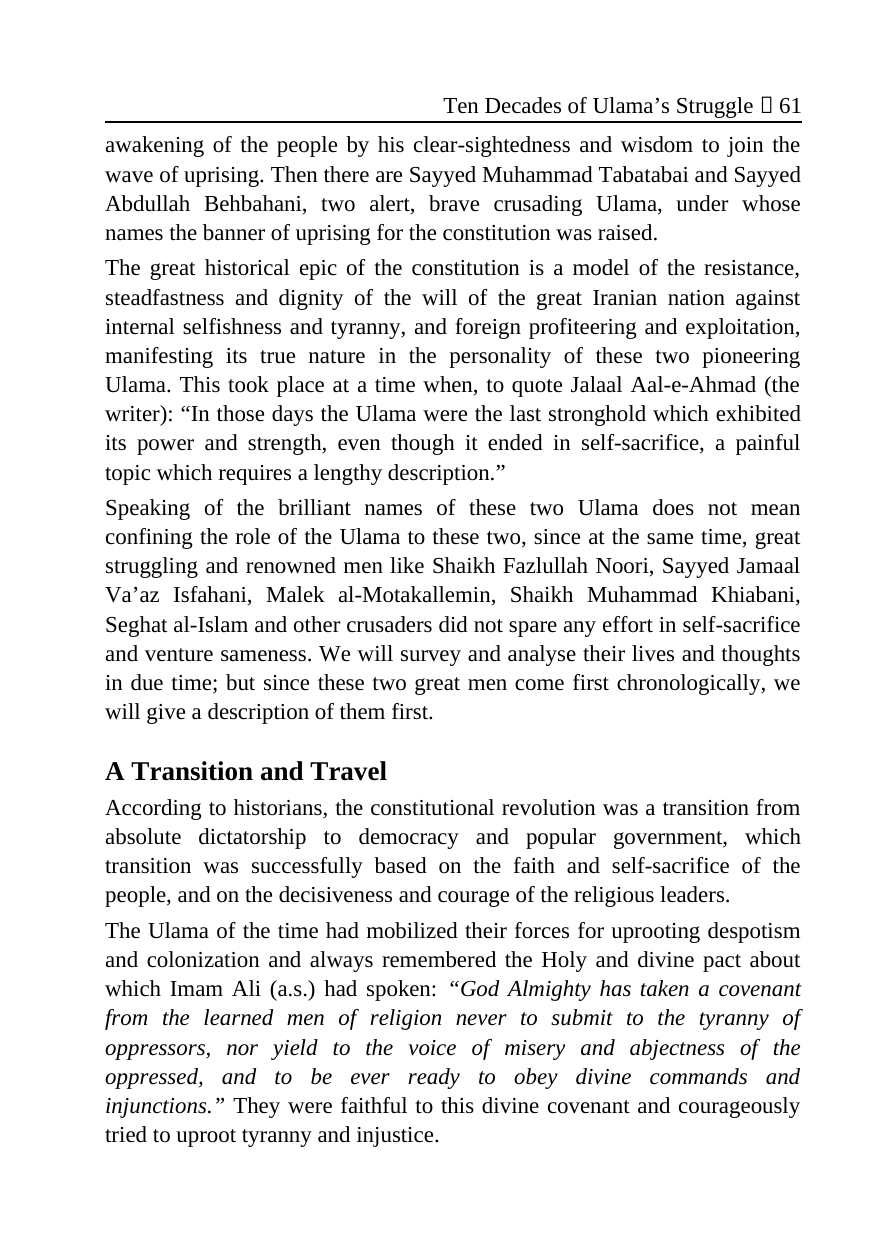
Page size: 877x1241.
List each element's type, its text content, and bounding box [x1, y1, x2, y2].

text The Ulama of the time had mobilized their forces for uprooting despotism and colonization and always remembered the Holy and divine pact about which Imam Ali (a.s.) had spoken: “God Almighty has taken a covenant from the learned men of religion never to submit to the tyranny of oppressors, nor yield to the voice of misery and abjectness of the oppressed, and to be ever ready to obey divine commands and injunctions.” They were faithful to this divine covenant and courageously tried to uproot tyranny and injustice. [105, 915, 802, 1148]
text Speaking of the brilliant names of these two Ulama does not mean confining the role of the Ulama to these two, since at the same time, great struggling and renowned men like Shaikh Fazlullah Noori, Sayyed Jamaal Va’az Isfahani, Malek al-Motakallemin, Shaikh Muhammad Khiabani, Seghat al-Islam and other crusaders did not spare any effort in self-sacrifice and venture sameness. We will survey and analyse their lives and thoughts in due time; but since these two great men come first chronologically, we will give a description of them first. [105, 492, 802, 725]
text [105, 129, 802, 246]
text The great historical epic of the constitution is a model of the resistance, steadfastness and dignity of the will of the great Iranian nation against internal selfishness and tyranny, and foreign profiteering and exploitation, manifesting its true nature in the personality of these two pioneering Ulama. This took place at a time when, to quote Jalaal Aal-e-Ahmad (the writer): “In those days the Ulama were the last stronghold which exhibited its power and strength, even though it ended in self-sacrifice, a painful topic which requires a lengthy description.” [105, 252, 802, 486]
subtitle A Transition and Travel [105, 754, 802, 786]
text According to historians, the constitutional revolution was a transition from absolute dictatorship to democracy and popular government, which transition was successfully based on the faith and self-sacrifice of the people, and on the decisiveness and courage of the religious leaders. [105, 792, 802, 909]
